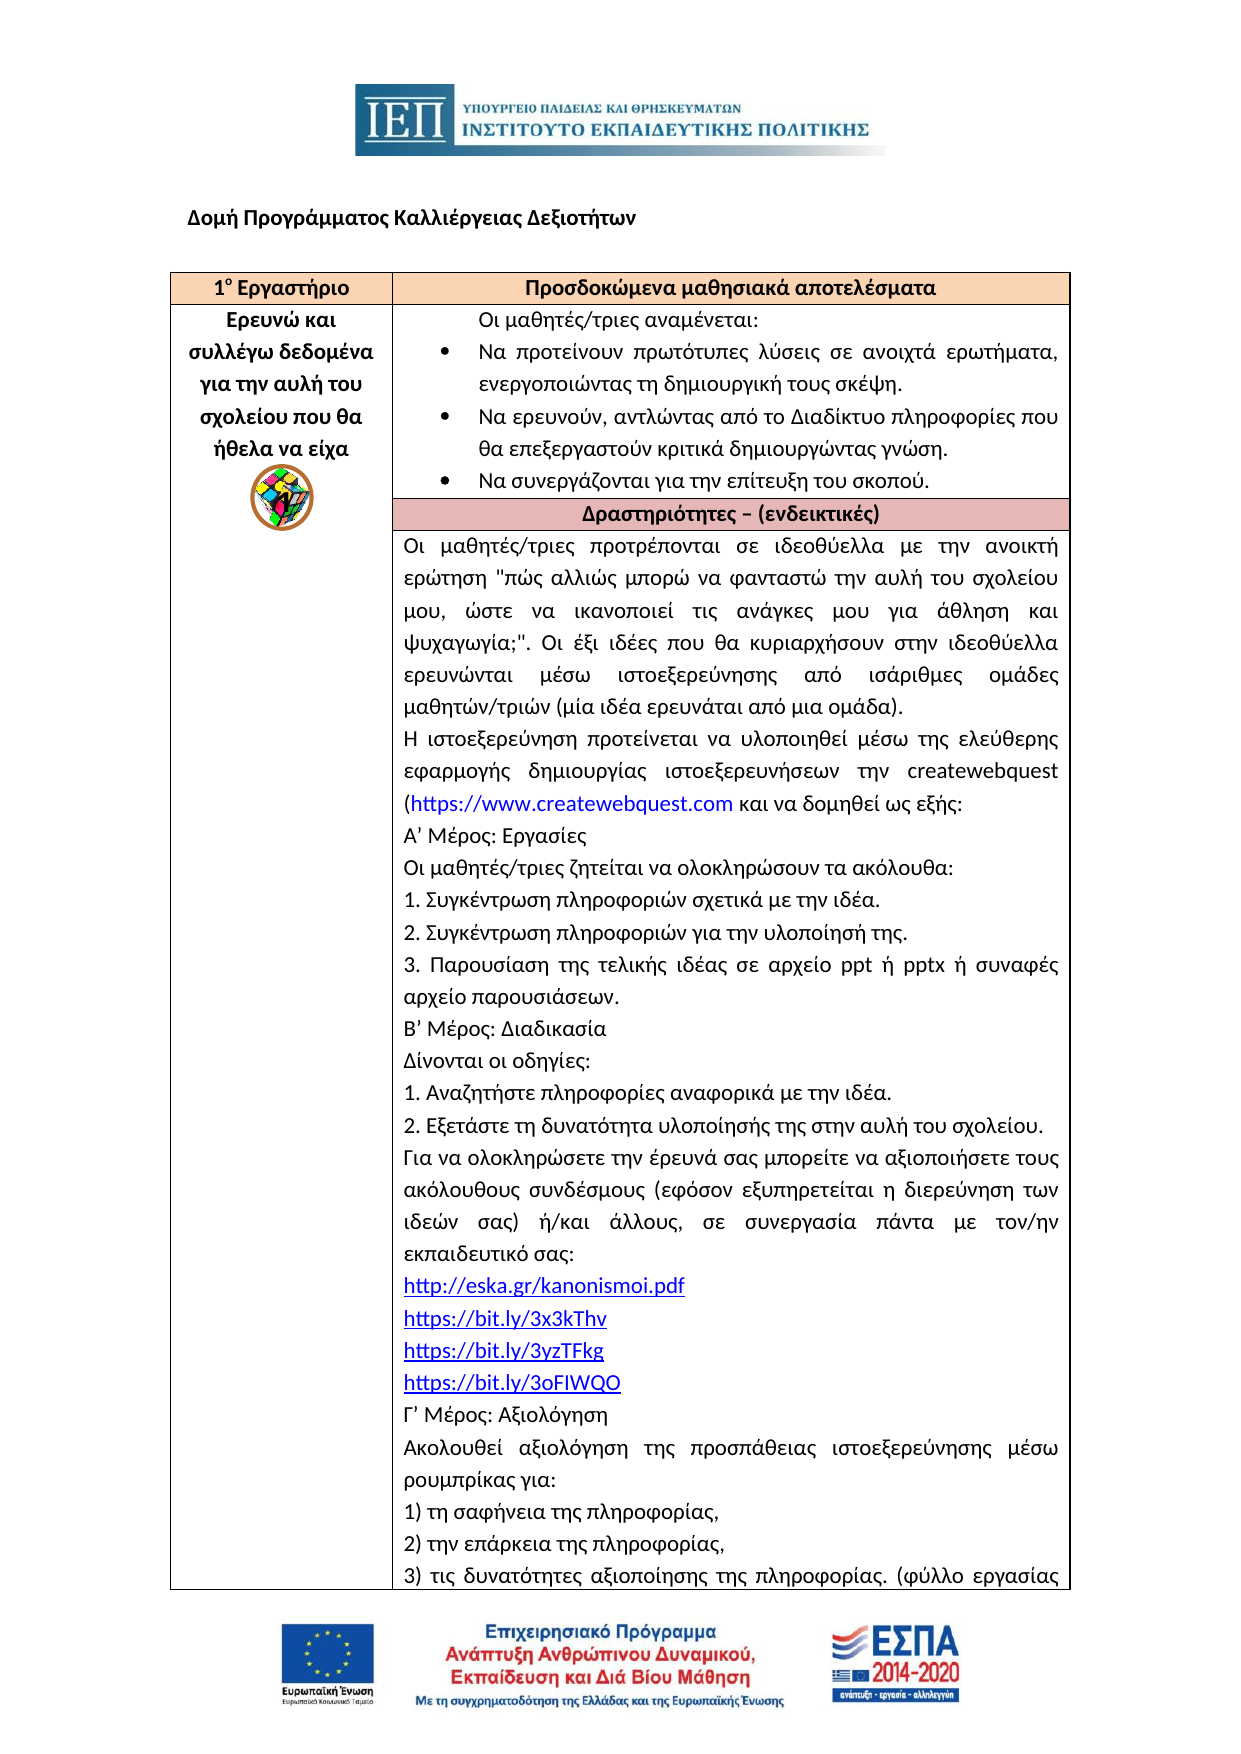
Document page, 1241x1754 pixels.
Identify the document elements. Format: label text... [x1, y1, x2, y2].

table_cell Οι μαθητές/τριες αναμένεται: Να προτείνουν πρωτότυπες λύσεις σε ανοιχτά ερωτήματα, ενεργοποιώντας τη δημιουργική τους σκέψη. Να ερευνούν, αντλώντας από το Διαδίκτυο πληροφορίες που θα επεξεργαστούν κριτικά δημιουργώντας γνώση. Να συνεργάζονται για την επίτευξη του σκοπού. [393, 305, 1069, 498]
picture [260, 1616, 980, 1715]
table_cell Ερευνώ και συλλέγω δεδομένα για την αυλή του σχολείου που θα ήθελα να είχα [171, 305, 392, 1589]
table_header Προσδοκώμενα μαθησιακά αποτελέσματα [393, 273, 1069, 304]
table_cell Δραστηριότητες – (ενδεικτικές) [393, 499, 1069, 530]
picture [355, 84, 885, 156]
text Δομή Προγράμματος Καλλιέργειας Δεξιοτήτων [187, 203, 1053, 231]
picture [255, 469, 309, 526]
table_header 1ο Εργαστήριο [171, 273, 392, 304]
